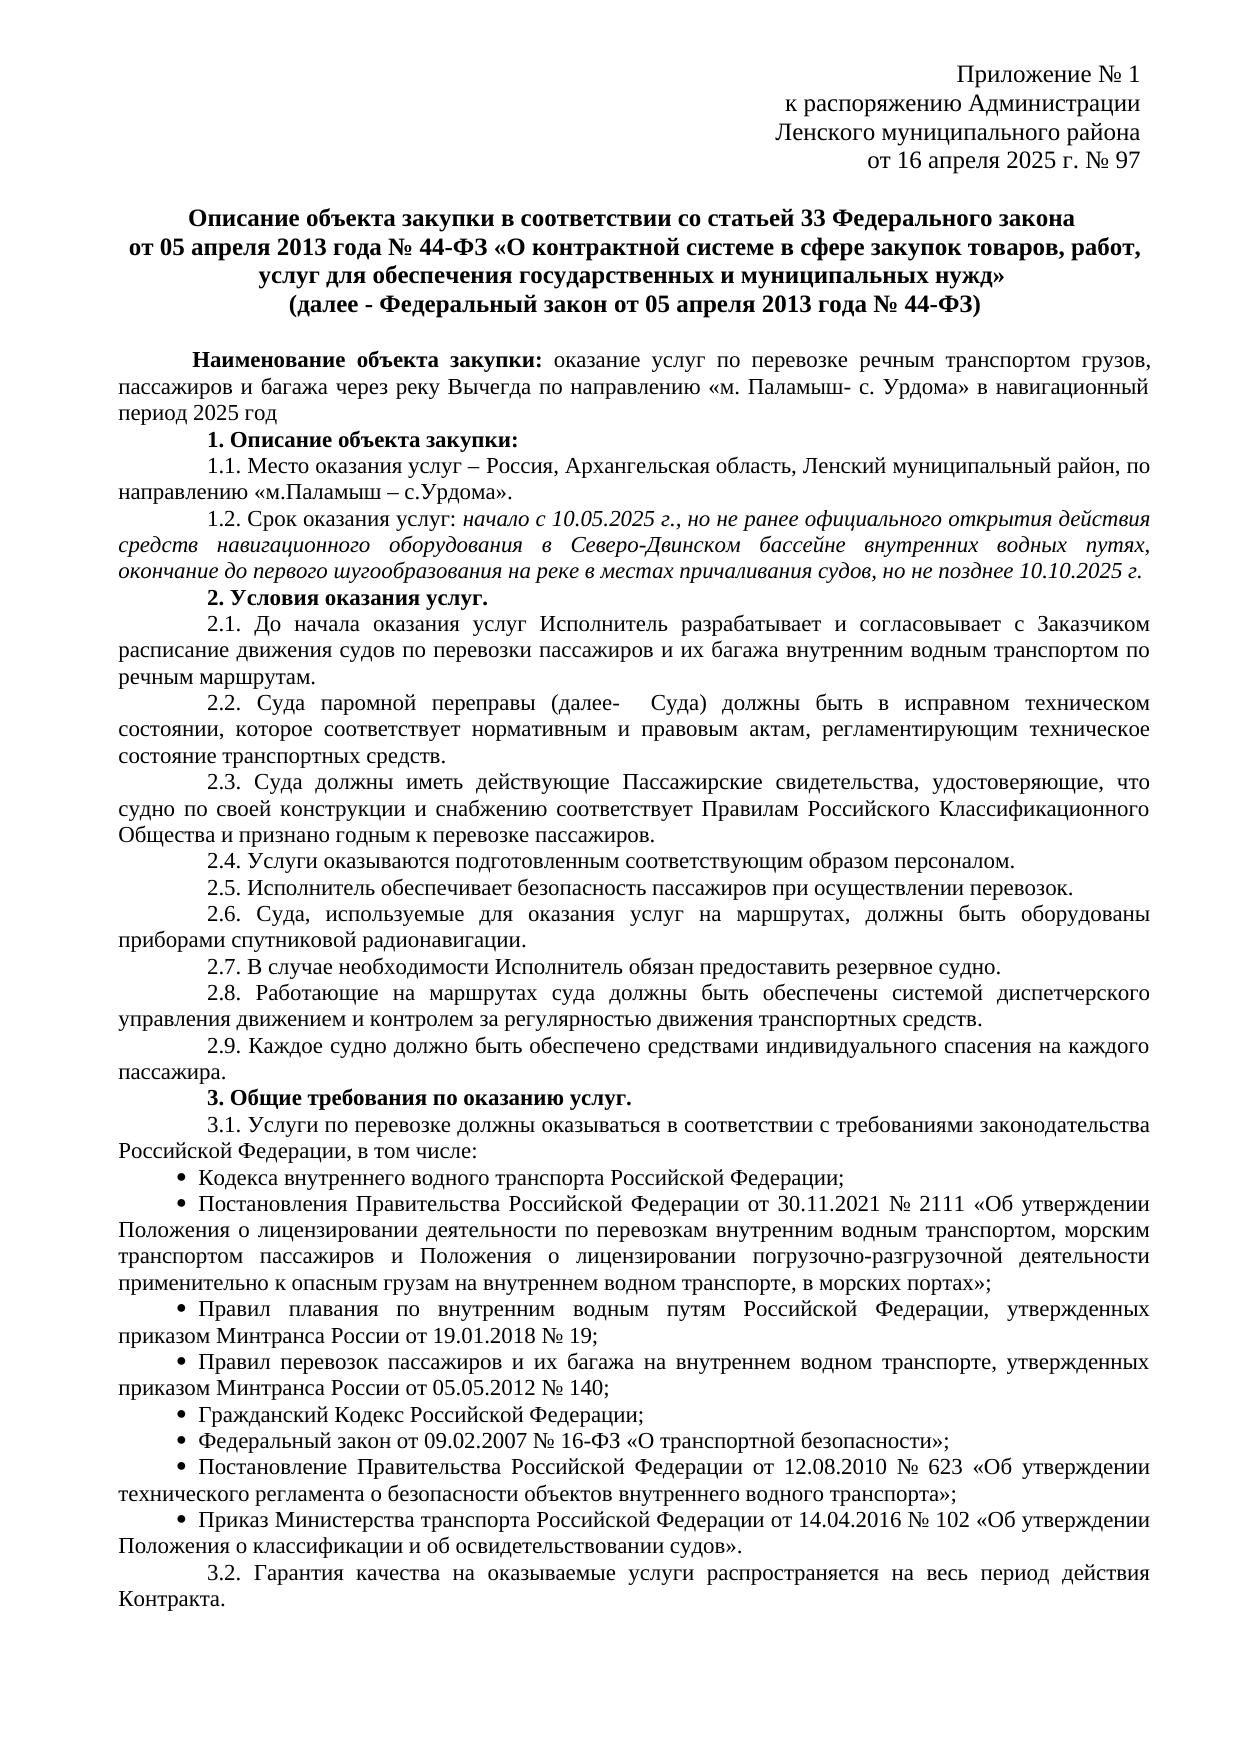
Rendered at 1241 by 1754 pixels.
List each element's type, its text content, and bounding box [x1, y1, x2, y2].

text 2.8. Работающие на маршрутах суда должны быть обеспечены системой диспетчерского управления движением и контролем за регулярностью движения транспортных средств. [118, 979, 1152, 1032]
list Кодекса внутреннего водного транспорта Российской Федерации; [118, 1163, 1152, 1190]
text 3.1. Услуги по перевозке должны оказываться в соответствии с требованиями законодательства Российской Федерации, в том числе: [118, 1111, 1152, 1163]
text 2.4. Услуги оказываются подготовленным соответствующим образом персоналом. [118, 847, 1152, 874]
list Правил плавания по внутренним водным путям Российской Федерации, утвержденных приказом Минтранса России от 19.01.2018 № 19; [118, 1295, 1152, 1348]
list Федеральный закон от 09.02.2007 № 16-ФЗ «О транспортной безопасности»; [118, 1427, 1152, 1453]
text 1.2. Срок оказания услуг: начало с 10.05.2025 г., но не ранее официального открытия действия средств навигационного оборудования в Северо-Двинском бассейне внутренних водных путях, окончание до первого шугообразования на реке в местах причаливания судов, но не позднее 10.10.2025 г. [118, 505, 1152, 584]
text 2.5. Исполнитель обеспечивает безопасность пассажиров при осуществлении перевозок. [118, 874, 1152, 900]
list Приказ Министерства транспорта Российской Федерации от 14.04.2016 № 102 «Об утверждении Положения о классификации и об освидетельствовании судов». [118, 1506, 1152, 1559]
text 2.9. Каждое судно должно быть обеспечено средствами индивидуального спасения на каждого пассажира. [118, 1032, 1152, 1084]
list Правил перевозок пассажиров и их багажа на внутреннем водном транспорте, утвержденных приказом Минтранса России от 05.05.2012 № 140; [118, 1348, 1152, 1401]
text 1.1. Место оказания услуг – Россия, Архангельская область, Ленский муниципальный район, по направлению «м.Паламыш – с.Урдома». [118, 452, 1152, 505]
text Наименование объекта закупки: оказание услуг по перевозке речным транспортом грузов, пассажиров и багажа через реку Вычегда по направлению «м. Паламыш- с. Урдома» в навигационный период 2025 год [118, 347, 1152, 426]
text 2. Условия оказания услуг. [118, 584, 1152, 610]
text 2.3. Суда должны иметь действующие Пассажирские свидетельства, удостоверяющие, что судно по своей конструкции и снабжению соответствует Правилам Российского Классификационного Общества и признано годным к перевозке пассажиров. [118, 768, 1152, 847]
text 3.2. Гарантия качества на оказываемые услуги распространяется на весь период действия Контракта. [118, 1559, 1152, 1612]
table_header Приложение № 1 к распоряжению Администрации Ленского муниципального района от 16 апреля 2025 г. № 97 [653, 59, 1152, 174]
list Постановление Правительства Российской Федерации от 12.08.2010 № 623 «Об утверждении технического регламента о безопасности объектов внутреннего водного транспорта»; [118, 1453, 1152, 1506]
text 2.2. Суда паромной переправы (далее- Суда) должны быть в исправном техническом состоянии, которое соответствует нормативным и правовым актам, регламентирующим техническое состояние транспортных средств. [118, 689, 1152, 768]
list Гражданский Кодекс Российской Федерации; [118, 1401, 1152, 1427]
list Постановления Правительства Российской Федерации от 30.11.2021 № 2111 «Об утверждении Положения о лицензировании деятельности по перевозкам внутренним водным транспортом, морским транспортом пассажиров и Положения о лицензировании погрузочно-разгрузочной деятельности применительно к опасным грузам на внутреннем водном транспорте, в морских портах»; [118, 1190, 1152, 1295]
text 1. Описание объекта закупки: [118, 426, 1152, 452]
text 2.1. До начала оказания услуг Исполнитель разрабатывает и согласовывает с Заказчиком расписание движения судов по перевозки пассажиров и их багажа внутренним водным транспортом по речным маршрутам. [118, 610, 1152, 689]
text 3. Общие требования по оказанию услуг. [118, 1084, 1152, 1111]
text 2.7. В случае необходимости Исполнитель обязан предоставить резервное судно. [118, 953, 1152, 979]
text 2.6. Суда, используемые для оказания услуг на маршрутах, должны быть оборудованы приборами спутниковой радионавигации. [118, 900, 1152, 953]
text Описание объекта закупки в соответствии со статьей 33 Федерального закона от 05 апреля 2013 года № 44-ФЗ «О контрактной системе в сфере закупок товаров, работ, услуг для обеспечения государственных и муниципальных нужд» (далее - Федеральный закон от 05 апреля 2013 года № 44-ФЗ) [118, 203, 1152, 318]
